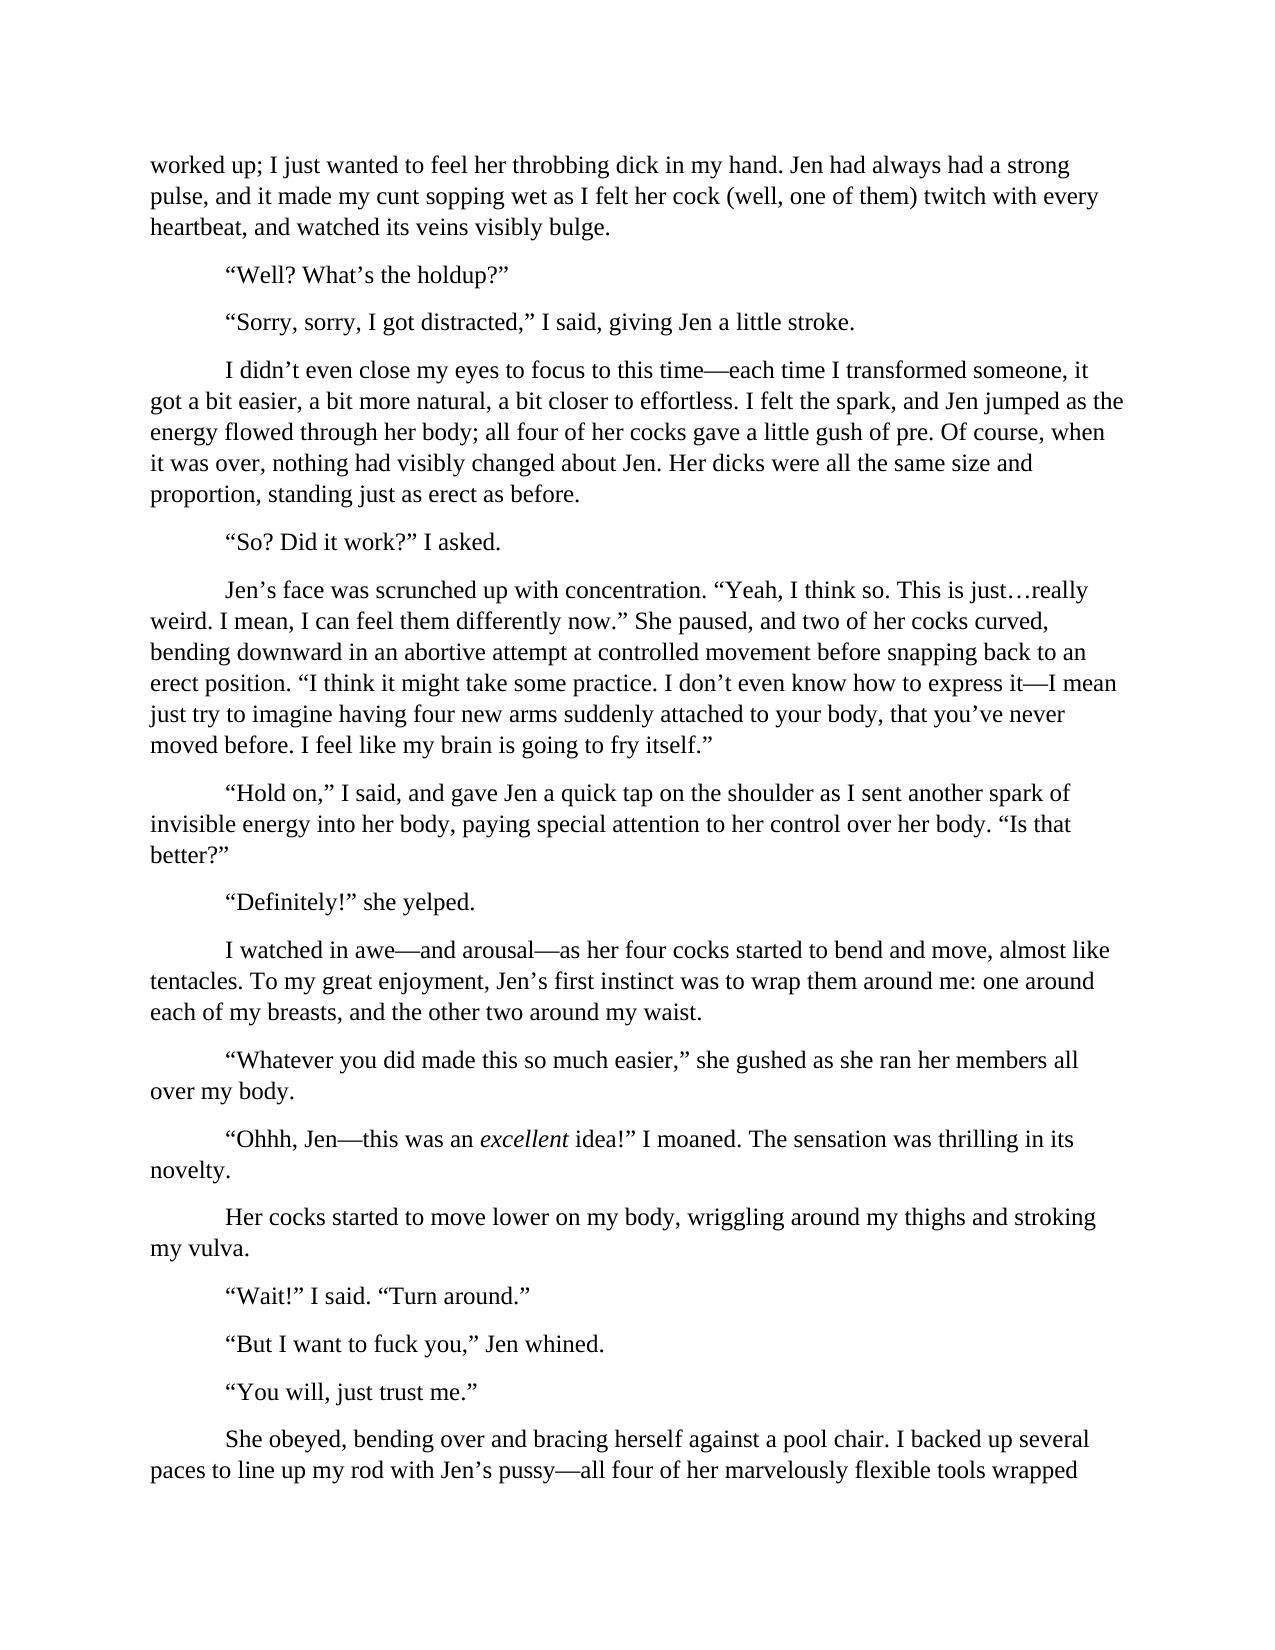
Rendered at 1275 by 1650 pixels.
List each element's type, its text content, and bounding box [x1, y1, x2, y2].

text I didn’t even close my eyes to focus to this time—each time I transformed someone, it got a bit easier, a bit more natural, a bit closer to effortless. I felt the spark, and Jen jumped as the energy flowed through her body; all four of her cocks gave a little gush of pre. Of course, when it was over, nothing had visibly changed about Jen. Her dicks were all the same size and proportion, standing just as erect as before. [150, 355, 1125, 508]
text “Whatever you did made this so much easier,” she gushed as she ran her members all over my body. [150, 1045, 1125, 1105]
text “Hold on,” I said, and gave Jen a quick tap on the shoulder as I sent another spark of invisible energy into her body, paying special attention to her control over her body. “Is that better?” [150, 778, 1125, 868]
text Her cocks started to move lower on my body, wriggling around my thighs and stroking my vulva. [150, 1202, 1125, 1262]
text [150, 150, 1125, 241]
text “Definitely!” she yelped. [150, 887, 1125, 916]
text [150, 1424, 1125, 1484]
text “Sorry, sorry, I got distracted,” I said, giving Jen a little stroke. [150, 307, 1125, 336]
text “Wait!” I said. “Turn around.” [150, 1281, 1125, 1310]
text “Ohhh, Jen—this was an excellent idea!” I moaned. The sensation was thrilling in its novelty. [150, 1124, 1125, 1183]
text I watched in awe—and arousal—as her four cocks started to bend and move, almost like tentacles. To my great enjoyment, Jen’s first instinct was to wrap them around me: one around each of my breasts, and the other two around my waist. [150, 935, 1125, 1026]
text “So? Did it work?” I asked. [150, 527, 1125, 556]
text Jen’s face was scrunched up with concentration. “Yeah, I think so. This is just…really weird. I mean, I can feel them differently now.” She paused, and two of her cocks curved, bending downward in an abortive attempt at controlled movement before snapping back to an erect position. “I think it might take some practice. I don’t even know how to express it—I mean just try to imagine having four new arms suddenly attached to your body, that you’ve never moved before. I feel like my brain is going to fry itself.” [150, 575, 1125, 759]
text “You will, just trust me.” [150, 1377, 1125, 1405]
text “But I want to fuck you,” Jen whined. [150, 1329, 1125, 1358]
text “Well? What’s the holdup?” [150, 260, 1125, 288]
